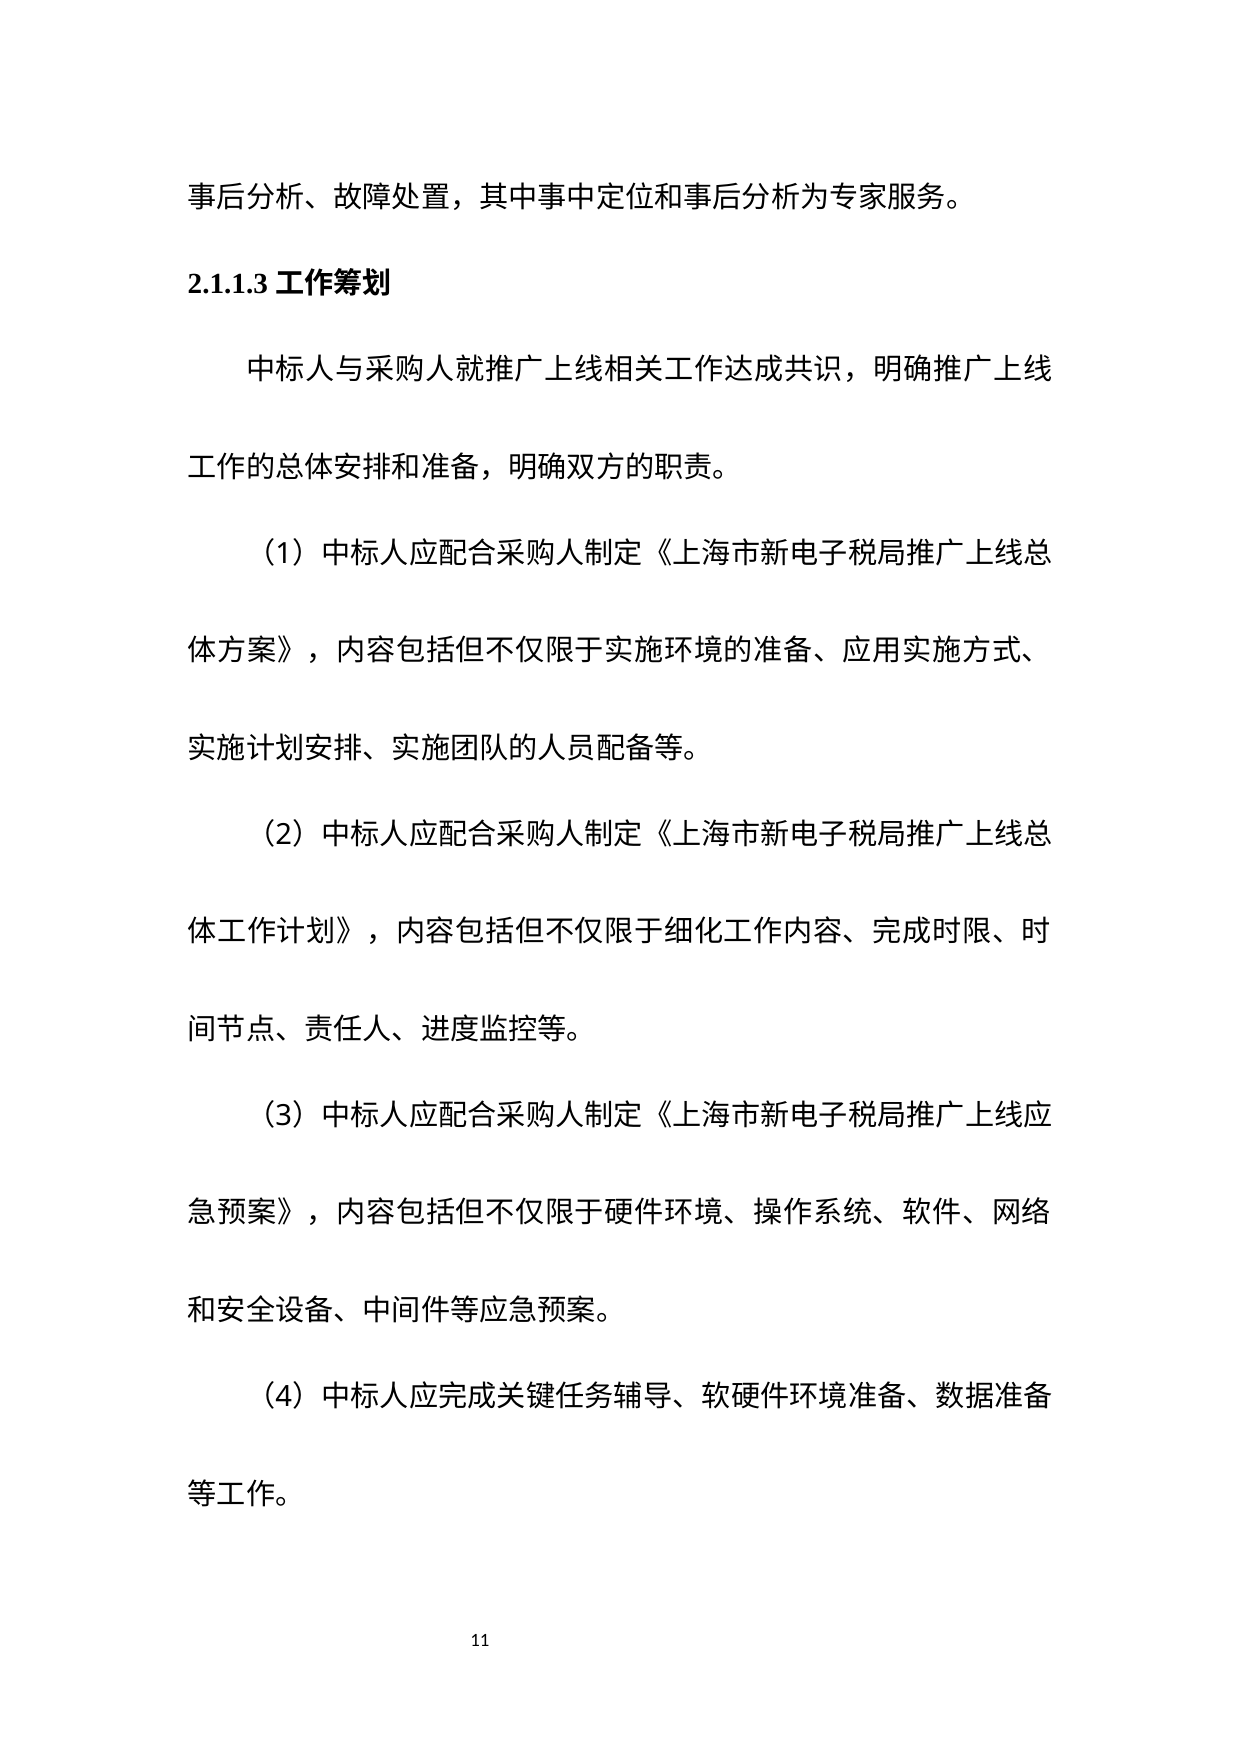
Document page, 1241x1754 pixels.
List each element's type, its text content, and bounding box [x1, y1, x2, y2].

text （4）中标人应完成关键任务辅导、软硬件环境准备、数据准备等工作。 [187, 1361, 1053, 1524]
text 中标人与采购人就推广上线相关工作达成共识，明确推广上线工作的总体安排和准备，明确双方的职责。 [187, 334, 1053, 497]
list 工作筹划 [187, 248, 1053, 313]
text （1）中标人应配合采购人制定《上海市新电子税局推广上线总体方案》，内容包括但不仅限于实施环境的准备、应用实施方式、实施计划安排、实施团队的人员配备等。 [187, 518, 1053, 778]
text （3）中标人应配合采购人制定《上海市新电子税局推广上线应急预案》，内容包括但不仅限于硬件环境、操作系统、软件、网络和安全设备、中间件等应急预案。 [187, 1080, 1053, 1340]
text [187, 162, 1053, 227]
text （2）中标人应配合采购人制定《上海市新电子税局推广上线总体工作计划》，内容包括但不仅限于细化工作内容、完成时限、时间节点、责任人、进度监控等。 [187, 799, 1053, 1059]
